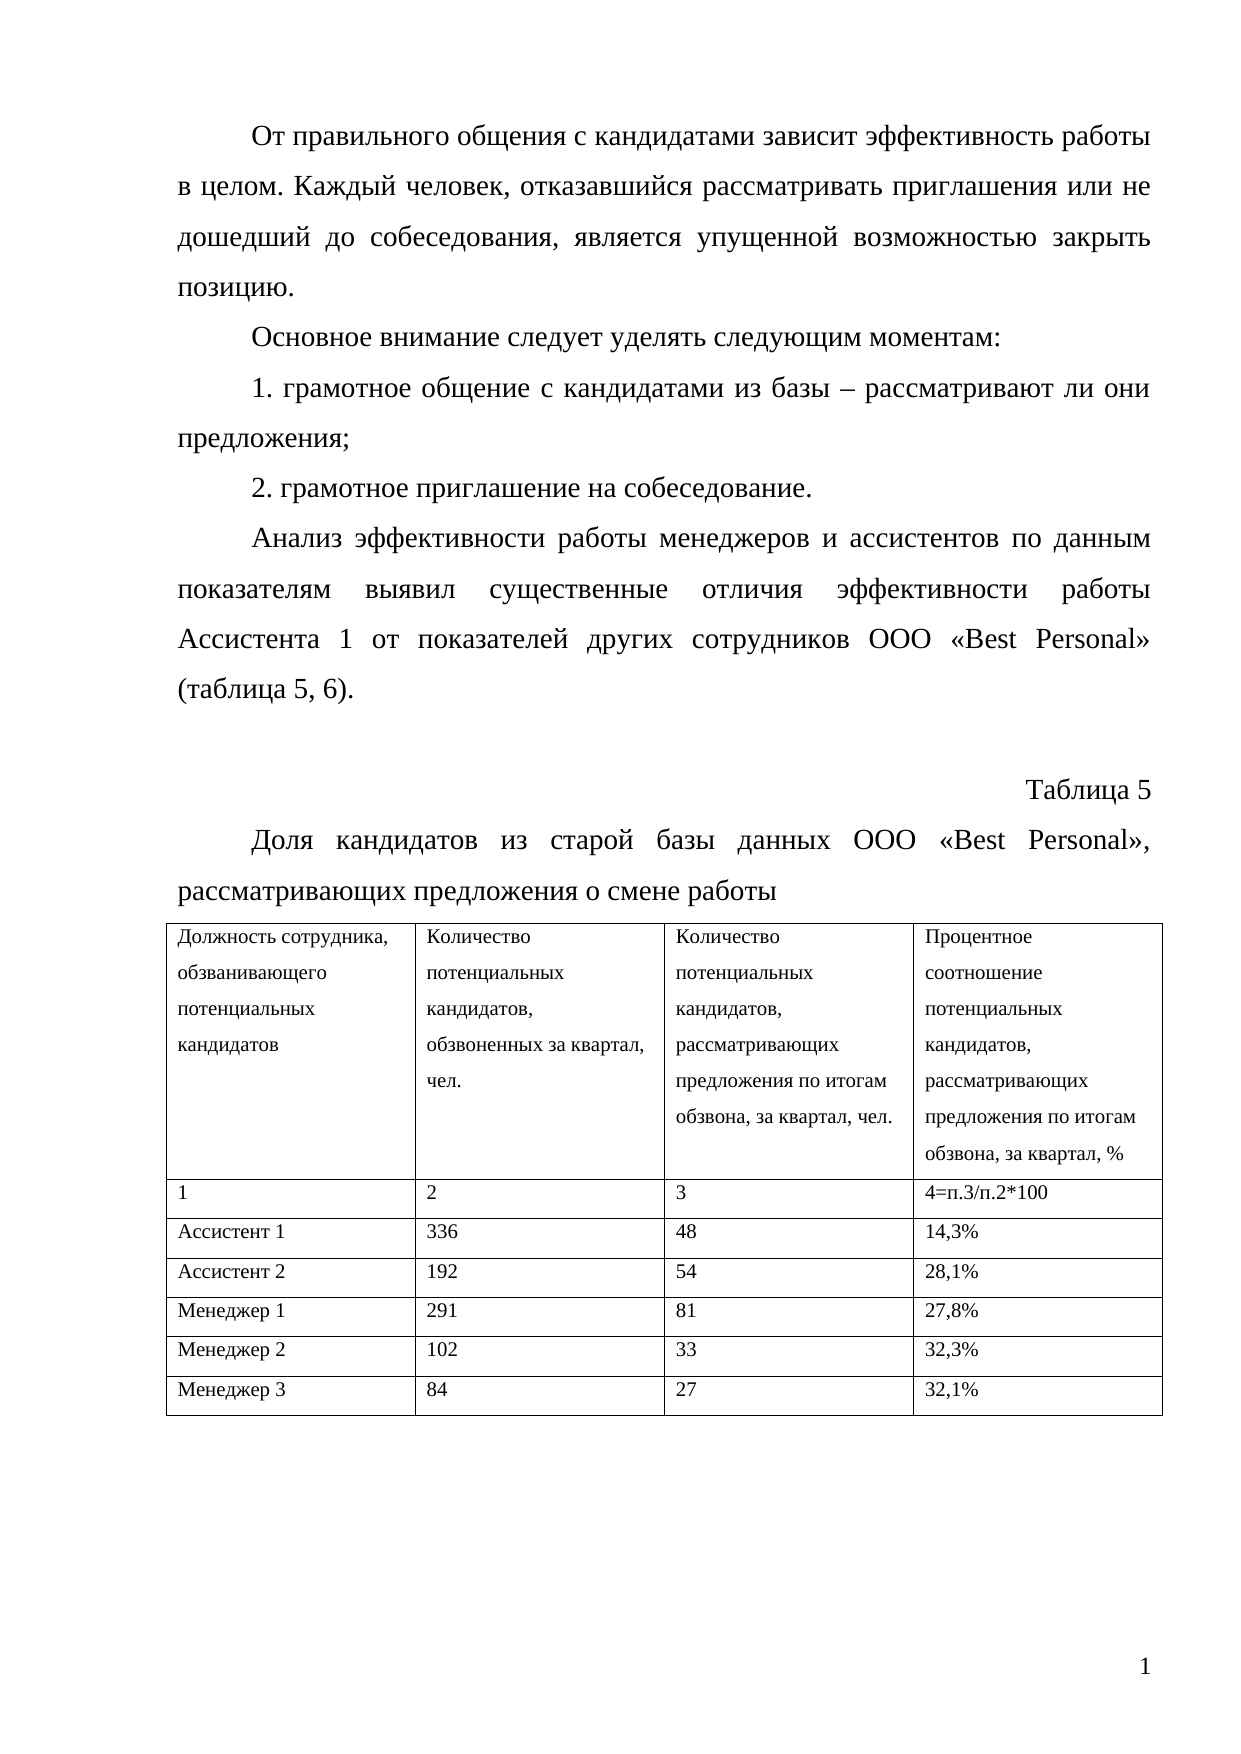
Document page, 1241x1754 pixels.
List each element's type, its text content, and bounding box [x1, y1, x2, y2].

text От правильного общения с кандидатами зависит эффективность работы в целом. Каждый человек, отказавшийся рассматривать приглашения или не дошедший до собеседования, является упущенной возможностью закрыть позицию. [177, 118, 1152, 303]
text 2. грамотное приглашение на собеседование. [177, 470, 1152, 504]
text 1. грамотное общение с кандидатами из базы – рассматривают ли они предложения; [177, 370, 1152, 453]
text Основное внимание следует уделять следующим моментам: [177, 319, 1152, 353]
table_cell 102 [416, 1337, 664, 1376]
table_cell 291 [416, 1298, 664, 1336]
table_cell 192 [416, 1259, 664, 1297]
table_cell 28,1% [914, 1259, 1162, 1297]
table_cell Менеджер 1 [167, 1298, 415, 1336]
table_cell 48 [665, 1219, 913, 1257]
table_cell 81 [665, 1298, 913, 1336]
text Доля кандидатов из старой базы данных ООО «Best Personal», рассматривающих предложения о смене работы [177, 822, 1152, 906]
table_cell 4=п.3/п.2*100 [914, 1180, 1162, 1218]
table_cell 32,3% [914, 1337, 1162, 1376]
table_cell 14,3% [914, 1219, 1162, 1257]
text Таблица 5 [177, 772, 1152, 806]
text Анализ эффективности работы менеджеров и ассистентов по данным показателям выявил существенные отличия эффективности работы Ассистента 1 от показателей других сотрудников ООО «Best Personal» (таблица 5, 6). [177, 521, 1152, 705]
table_cell Ассистент 2 [167, 1259, 415, 1297]
table_cell Менеджер 3 [167, 1377, 415, 1415]
table_cell 32,1% [914, 1377, 1162, 1415]
table_cell 3 [665, 1180, 913, 1218]
table_cell 84 [416, 1377, 664, 1415]
table_cell 27 [665, 1377, 913, 1415]
table_cell 336 [416, 1219, 664, 1257]
table_cell 1 [167, 1180, 415, 1218]
table_cell 27,8% [914, 1298, 1162, 1336]
table_header Процентное соотношение потенциальных кандидатов, рассматривающих предложения по итогам обзвона, за квартал, % [914, 924, 1162, 1179]
table_header Количество потенциальных кандидатов, рассматривающих предложения по итогам обзвона, за квартал, чел. [665, 924, 913, 1179]
table_cell 54 [665, 1259, 913, 1297]
table_cell 2 [416, 1180, 664, 1218]
table_header Должность сотрудника, обзванивающего потенциальных кандидатов [167, 924, 415, 1179]
table_header Количество потенциальных кандидатов, обзвоненных за квартал, чел. [416, 924, 664, 1179]
table_cell 33 [665, 1337, 913, 1376]
table_cell Менеджер 2 [167, 1337, 415, 1376]
table_cell Ассистент 1 [167, 1219, 415, 1257]
